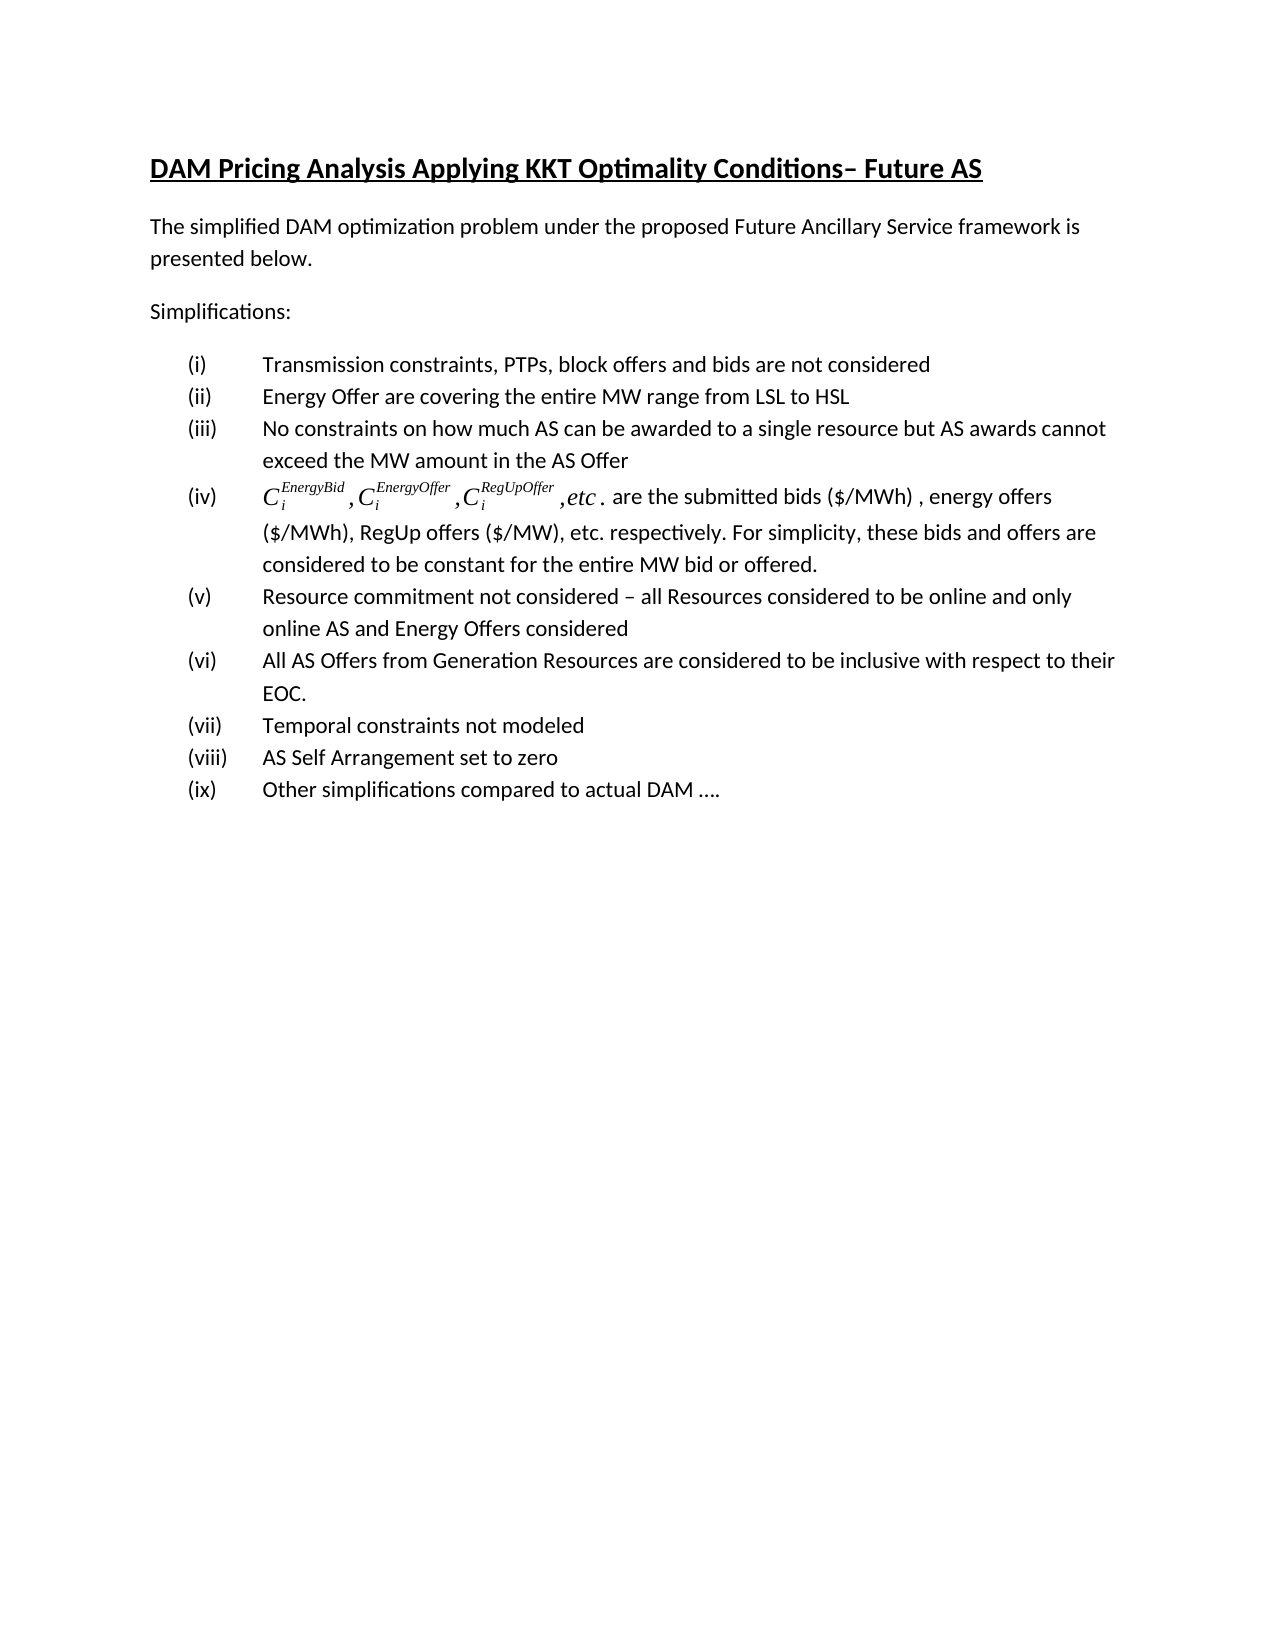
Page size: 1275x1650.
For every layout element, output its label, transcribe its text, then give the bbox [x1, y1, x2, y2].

list Temporal constraints not modeled [187, 711, 1125, 739]
list Resource commitment not considered – all Resources considered to be online and only online AS and Energy Offers considered [187, 582, 1125, 642]
list Transmission constraints, PTPs, block offers and bids are not considered [187, 350, 1125, 378]
text DAM Pricing Analysis Applying KKT Optimality Conditions– Future AS [150, 150, 1125, 186]
list All AS Offers from Generation Resources are considered to be inclusive with respect to their EOC. [187, 647, 1125, 707]
text The simplified DAM optimization problem under the proposed Future Ancillary Service framework is presented below. [150, 212, 1125, 272]
list are the submitted bids ($/MWh) , energy offers ($/MWh), RegUp offers ($/MW), etc. respectively. For simplicity, these bids and offers are considered to be constant for the entire MW bid or offered. [187, 479, 1125, 578]
list Other simplifications compared to actual DAM …. [187, 775, 1125, 803]
list Energy Offer are covering the entire MW range from LSL to HSL [187, 382, 1125, 410]
list AS Self Arrangement set to zero [187, 743, 1125, 771]
list No constraints on how much AS can be awarded to a single resource but AS awards cannot exceed the MW amount in the AS Offer [187, 414, 1125, 474]
text Simplifications: [150, 297, 1125, 325]
